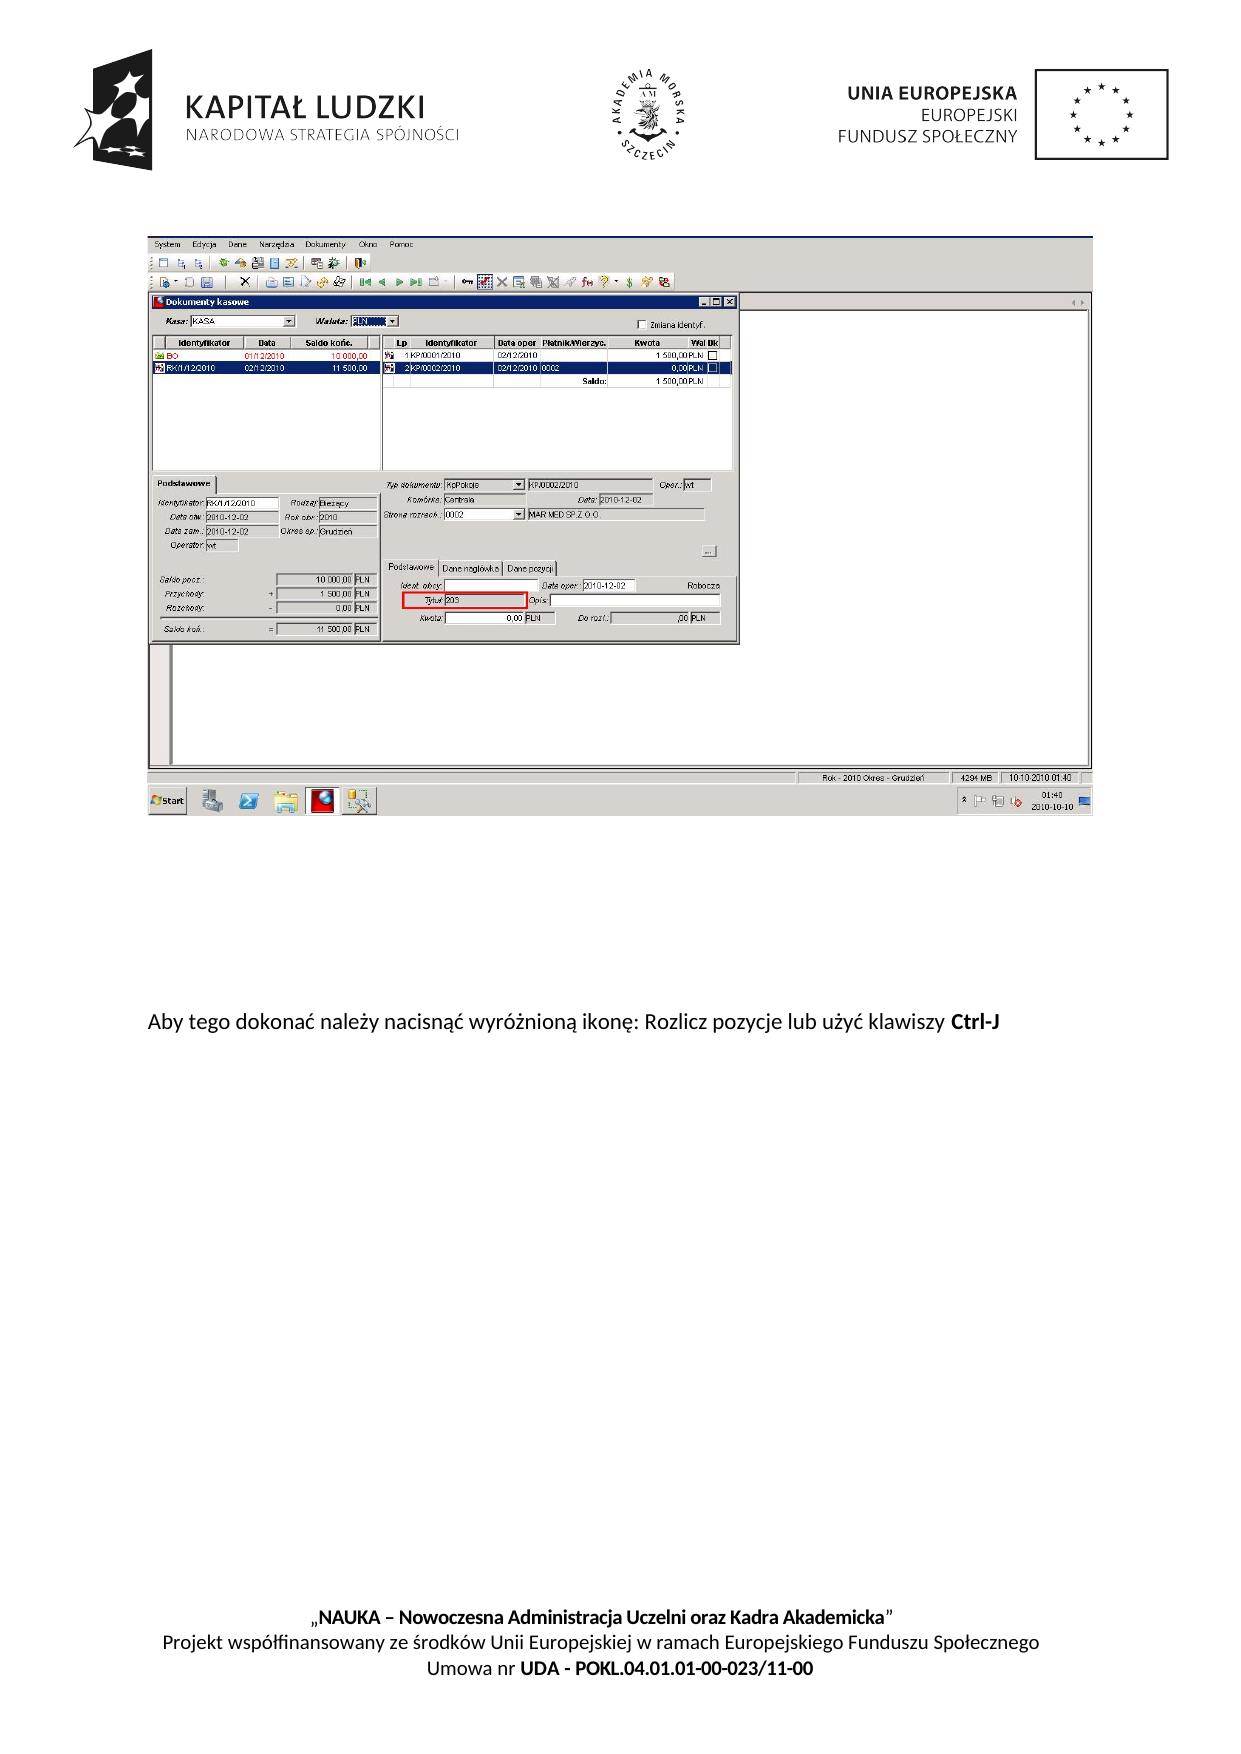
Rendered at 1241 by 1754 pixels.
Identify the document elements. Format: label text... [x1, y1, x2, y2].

text Aby tego dokonać należy nacisnąć wyróżnioną ikonę: Rozlicz pozycje lub użyć klawiszy Ctrl-J [148, 1007, 1092, 1035]
picture [52, 31, 1188, 188]
picture [147, 236, 1093, 816]
